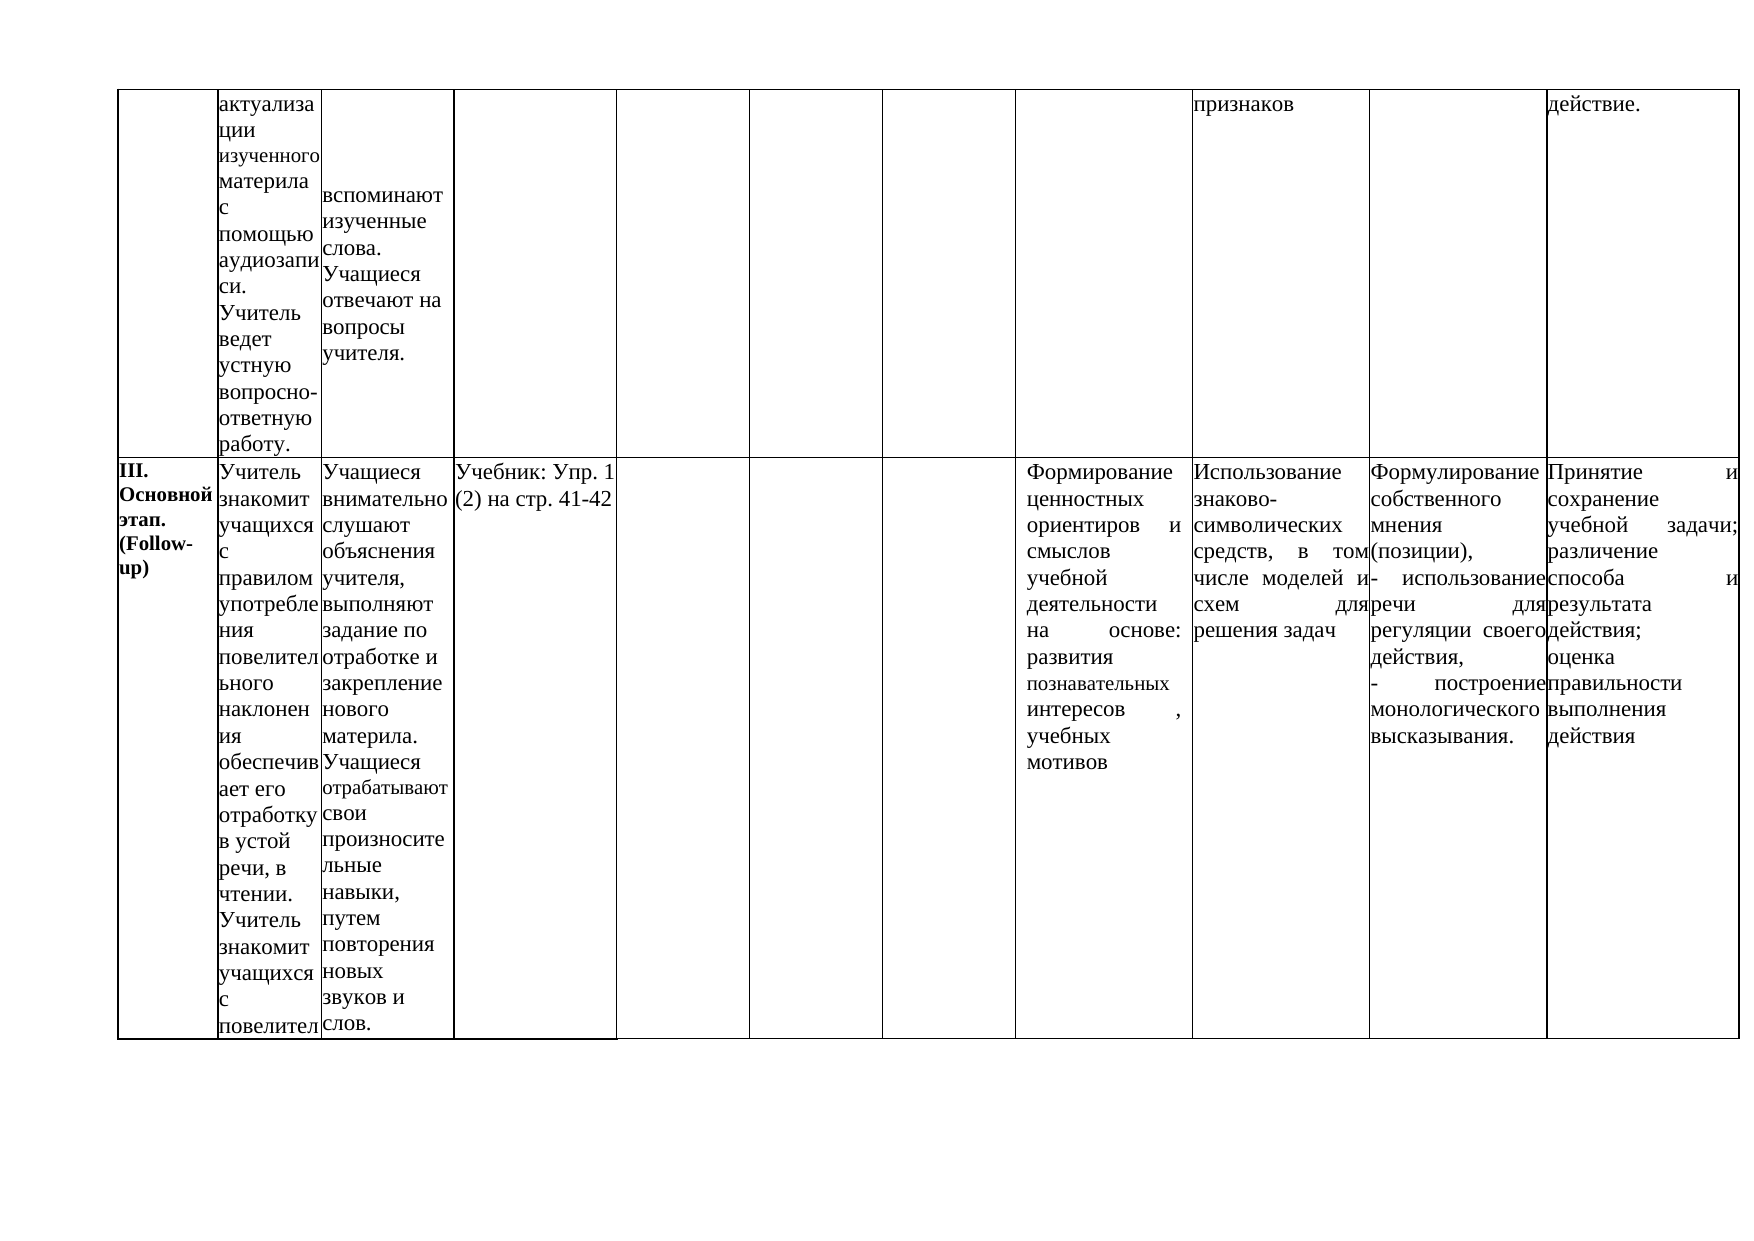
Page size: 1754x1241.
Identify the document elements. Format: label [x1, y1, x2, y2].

table_cell [219, 90, 321, 457]
table_cell [617, 458, 749, 1038]
table_cell [322, 90, 453, 457]
table_cell [1193, 458, 1369, 1038]
table_cell [1016, 90, 1192, 457]
table_cell [883, 90, 1015, 457]
table_cell [1548, 90, 1738, 457]
table_cell [1370, 90, 1546, 457]
table_cell [750, 90, 882, 457]
table_cell [219, 458, 321, 1038]
table_cell [455, 90, 616, 457]
table_cell [750, 458, 882, 1038]
table_cell [1370, 458, 1546, 1038]
table_cell [119, 458, 217, 1038]
table_cell [1548, 458, 1738, 1038]
table_cell [1193, 90, 1369, 457]
table_cell [883, 458, 1015, 1038]
table_cell [1016, 458, 1192, 1038]
table_cell [617, 90, 749, 457]
table_cell [455, 458, 616, 1038]
table_cell [119, 90, 217, 457]
table_cell [322, 458, 453, 1038]
